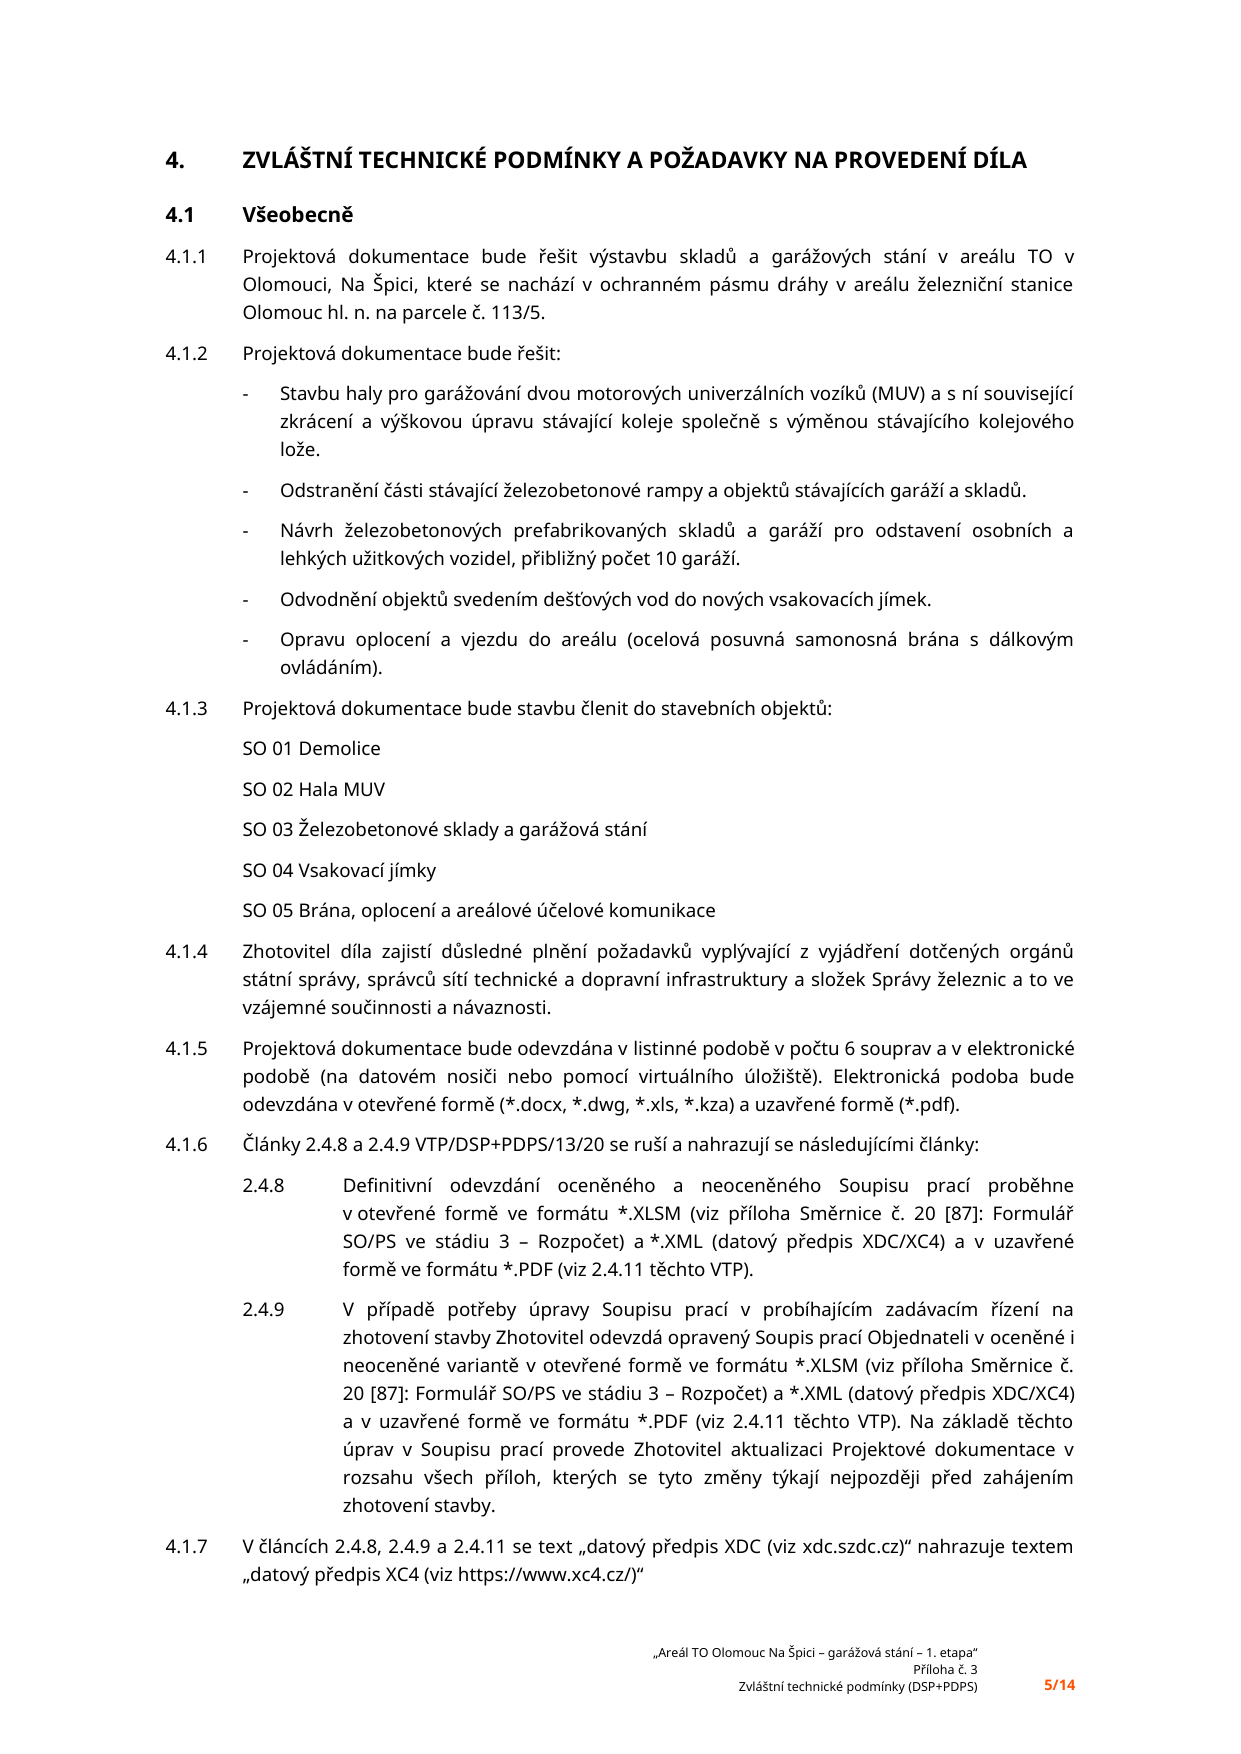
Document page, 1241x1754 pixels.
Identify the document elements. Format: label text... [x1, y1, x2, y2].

text 2.4.8 Definitivní odevzdání oceněného a neoceněného Soupisu prací proběhne v otevřené formě ve formátu *.XLSM (viz příloha Směrnice č. 20 [87]: Formulář SO/PS ve stádiu 3 – Rozpočet) a *.XML (datový předpis XDC/XC4) a v uzavřené formě ve formátu *.PDF (viz 2.4.11 těchto VTP). [242, 1172, 1075, 1282]
list Stavbu haly pro garážování dvou motorových univerzálních vozíků (MUV) a s ní související zkrácení a výškovou úpravu stávající koleje společně s výměnou stávajícího kolejového lože. [242, 381, 1075, 462]
list Opravu oplocení a vjezdu do areálu (ocelová posuvná samonosná brána s dálkovým ovládáním). [242, 627, 1075, 680]
text Články 2.4.8 a 2.4.9 VTP/DSP+PDPS/13/20 se ruší a nahrazují se následujícími články: [165, 1131, 1075, 1157]
list SO 03 Železobetonové sklady a garážová stání [242, 817, 1075, 842]
list Odstranění části stávající železobetonové rampy a objektů stávajících garáží a skladů. [242, 477, 1075, 503]
list SO 02 Hala MUV [242, 776, 1075, 802]
text Všeobecně [165, 200, 1075, 228]
list SO 05 Brána, oplocení a areálové účelové komunikace [242, 898, 1075, 923]
text Zhotovitel díla zajistí důsledné plnění požadavků vyplývající z vyjádření dotčených orgánů státní správy, správců sítí technické a dopravní infrastruktury a složek Správy železnic a to ve vzájemné součinnosti a návaznosti. [165, 938, 1075, 1020]
text Projektová dokumentace bude odevzdána v listinné podobě v počtu 6 souprav a v elektronické podobě (na datovém nosiči nebo pomocí virtuálního úložiště). Elektronická podoba bude odevzdána v otevřené formě (*.docx, *.dwg, *.xls, *.kza) a uzavřené formě (*.pdf). [165, 1035, 1075, 1116]
text V článcích 2.4.8, 2.4.9 a 2.4.11 se text „datový předpis XDC (viz xdc.szdc.cz)“ nahrazuje textem „datový předpis XC4 (viz https://www.xc4.cz/)“ [165, 1533, 1075, 1587]
list SO 01 Demolice [242, 736, 1075, 761]
list Návrh železobetonových prefabrikovaných skladů a garáží pro odstavení osobních a lehkých užitkových vozidel, přibližný počet 10 garáží. [242, 518, 1075, 571]
list SO 04 Vsakovací jímky [242, 857, 1075, 883]
text ZVLÁŠTNÍ TECHNICKÉ PODMÍNKY A POŽADAVKY NA PROVEDENÍ DÍLA [165, 144, 1075, 176]
text 2.4.9 V případě potřeby úpravy Soupisu prací v probíhajícím zadávacím řízení na zhotovení stavby Zhotovitel odevzdá opravený Soupis prací Objednateli v oceněné i neoceněné variantě v otevřené formě ve formátu *.XLSM (viz příloha Směrnice č. 20 [87]: Formulář SO/PS ve stádiu 3 – Rozpočet) a *.XML (datový předpis XDC/XC4) a v uzavřené formě ve formátu *.PDF (viz 2.4.11 těchto VTP). Na základě těchto úprav v Soupisu prací provede Zhotovitel aktualizaci Projektové dokumentace v rozsahu všech příloh, kterých se tyto změny týkají nejpozději před zahájením zhotovení stavby. [242, 1297, 1075, 1518]
text Projektová dokumentace bude řešit výstavbu skladů a garážových stání v areálu TO v Olomouci, Na Špici, které se nachází v ochranném pásmu dráhy v areálu železniční stanice Olomouc hl. n. na parcele č. 113/5. [165, 243, 1075, 325]
text Projektová dokumentace bude řešit: [165, 340, 1075, 366]
text Projektová dokumentace bude stavbu členit do stavebních objektů: [165, 695, 1075, 721]
list Odvodnění objektů svedením dešťových vod do nových vsakovacích jímek. [242, 586, 1075, 612]
